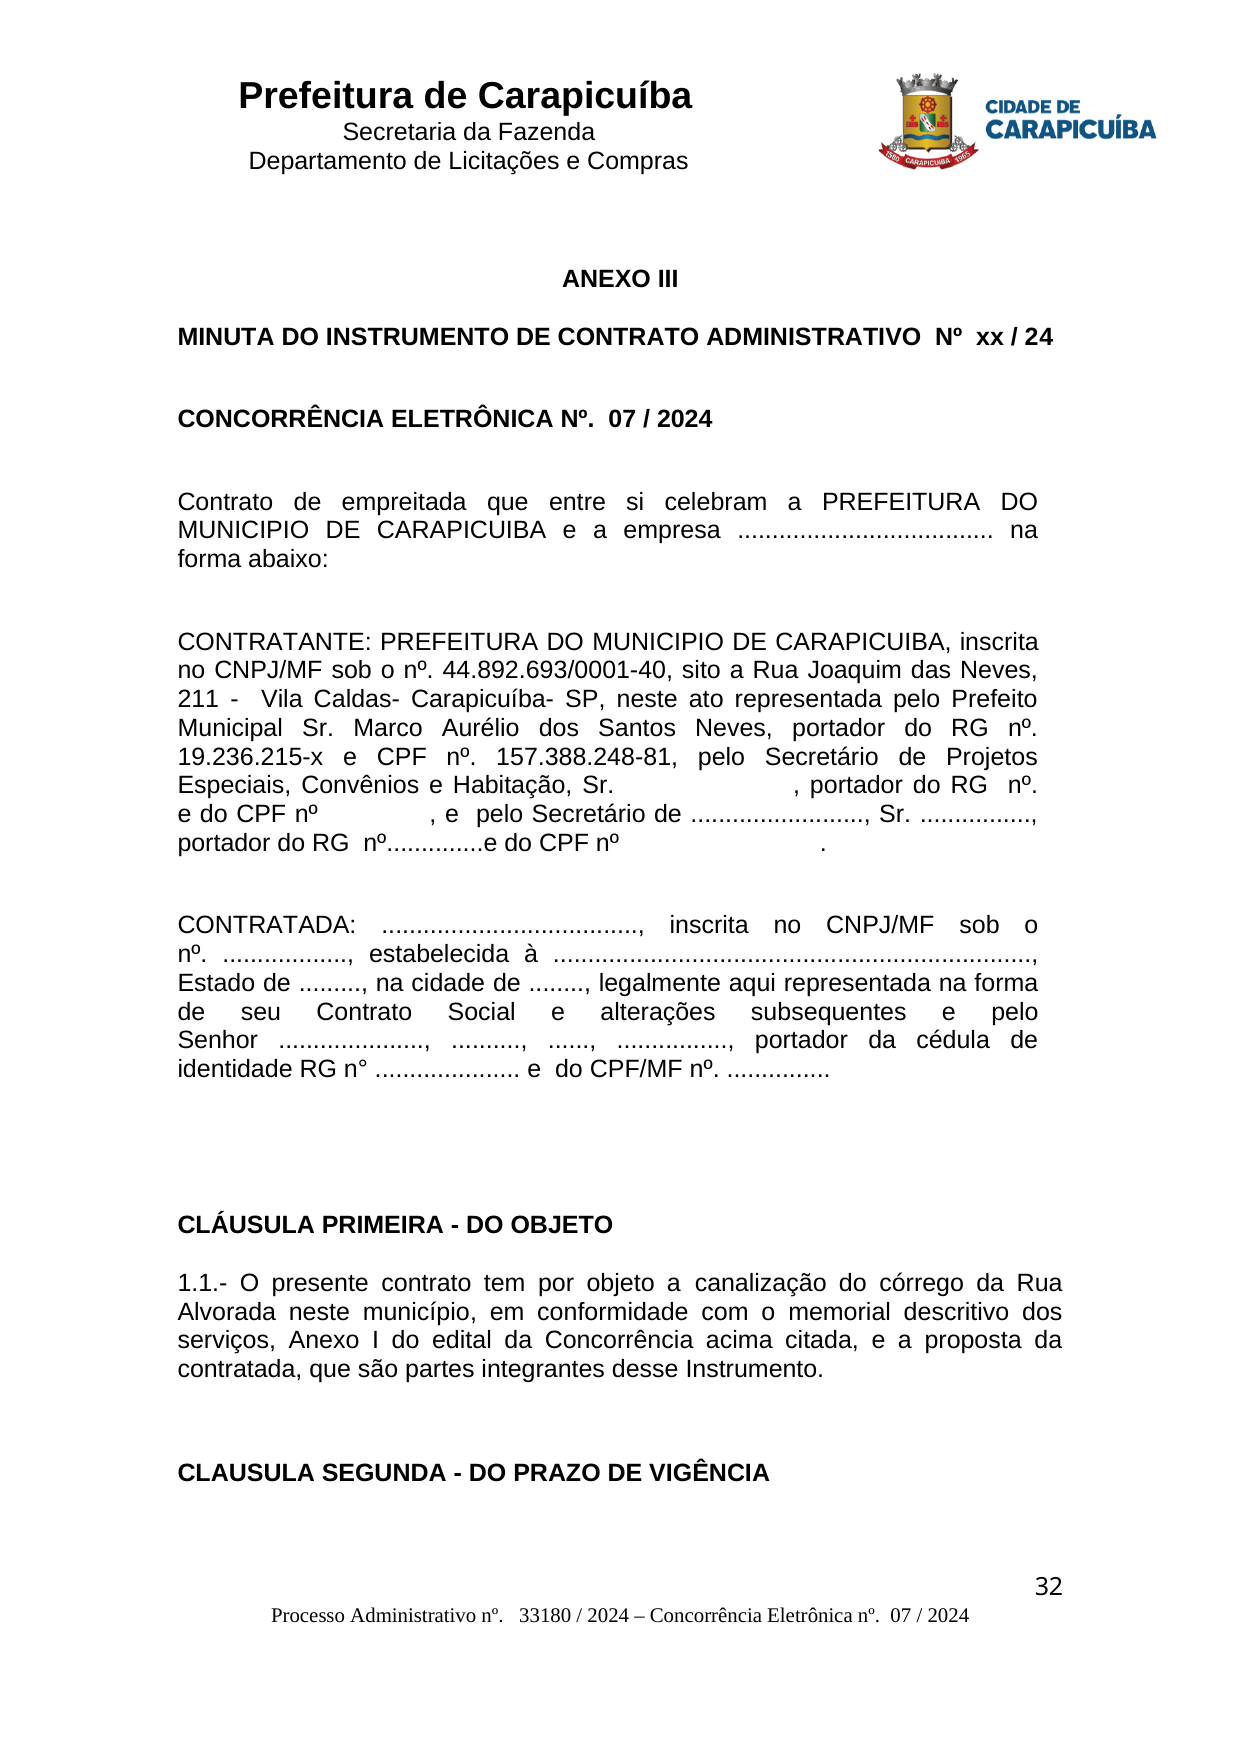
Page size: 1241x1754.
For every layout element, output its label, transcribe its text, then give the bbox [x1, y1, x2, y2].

text Contrato de empreitada que entre si celebram a PREFEITURA DO MUNICIPIO DE CARAPICUIBA e a empresa ..................................... na forma abaixo: [177, 487, 1039, 573]
text 1.1.- O presente contrato tem por objeto a canalização do córrego da Rua Alvorada neste município, em conformidade com o memorial descritivo dos serviços, Anexo I do edital da Concorrência acima citada, e a proposta da contratada, que são partes integrantes desse Instrumento. [177, 1268, 1063, 1383]
text CLÁUSULA PRIMEIRA - DO OBJETO [177, 1210, 1063, 1239]
text CLAUSULA SEGUNDA - DO PRAZO DE VIGÊNCIA [177, 1458, 1063, 1487]
list MINUTA DO INSTRUMENTO DE CONTRATO ADMINISTRATIVO Nº xx / 24 [177, 322, 1063, 350]
text CONTRATANTE: PREFEITURA DO MUNICIPIO DE CARAPICUIBA, inscrita no CNPJ/MF sob o nº. 44.892.693/0001-40, sito a Rua Joaquim das Neves, 211 - Vila Caldas- Carapicuíba- SP, neste ato representada pelo Prefeito Municipal Sr. Marco Aurélio dos Santos Neves, portador do RG nº. 19.236.215-x e CPF nº. 157.388.248-81, pelo Secretário de Projetos Especiais, Convênios e Habitação, Sr. , portador do RG nº. e do CPF nº , e pelo Secretário de ........................., Sr. ................, portador do RG nº..............e do CPF nº . [177, 627, 1039, 857]
text ANEXO III [177, 264, 1063, 293]
text CONTRATADA: ....................................., inscrita no CNPJ/MF sob o nº. .................., estabelecida à ....................................................................., Estado de ........., na cidade de ........, legalmente aqui representada na forma de seu Contrato Social e alterações subsequentes e pelo Senhor ....................., .........., ......, ................, portador da cédula de identidade RG n° ..................... e do CPF/MF nº. ............... [177, 910, 1039, 1083]
text CONCORRÊNCIA ELETRÔNICA Nº. 07 / 2024 [177, 404, 1063, 433]
picture [877, 65, 1159, 172]
